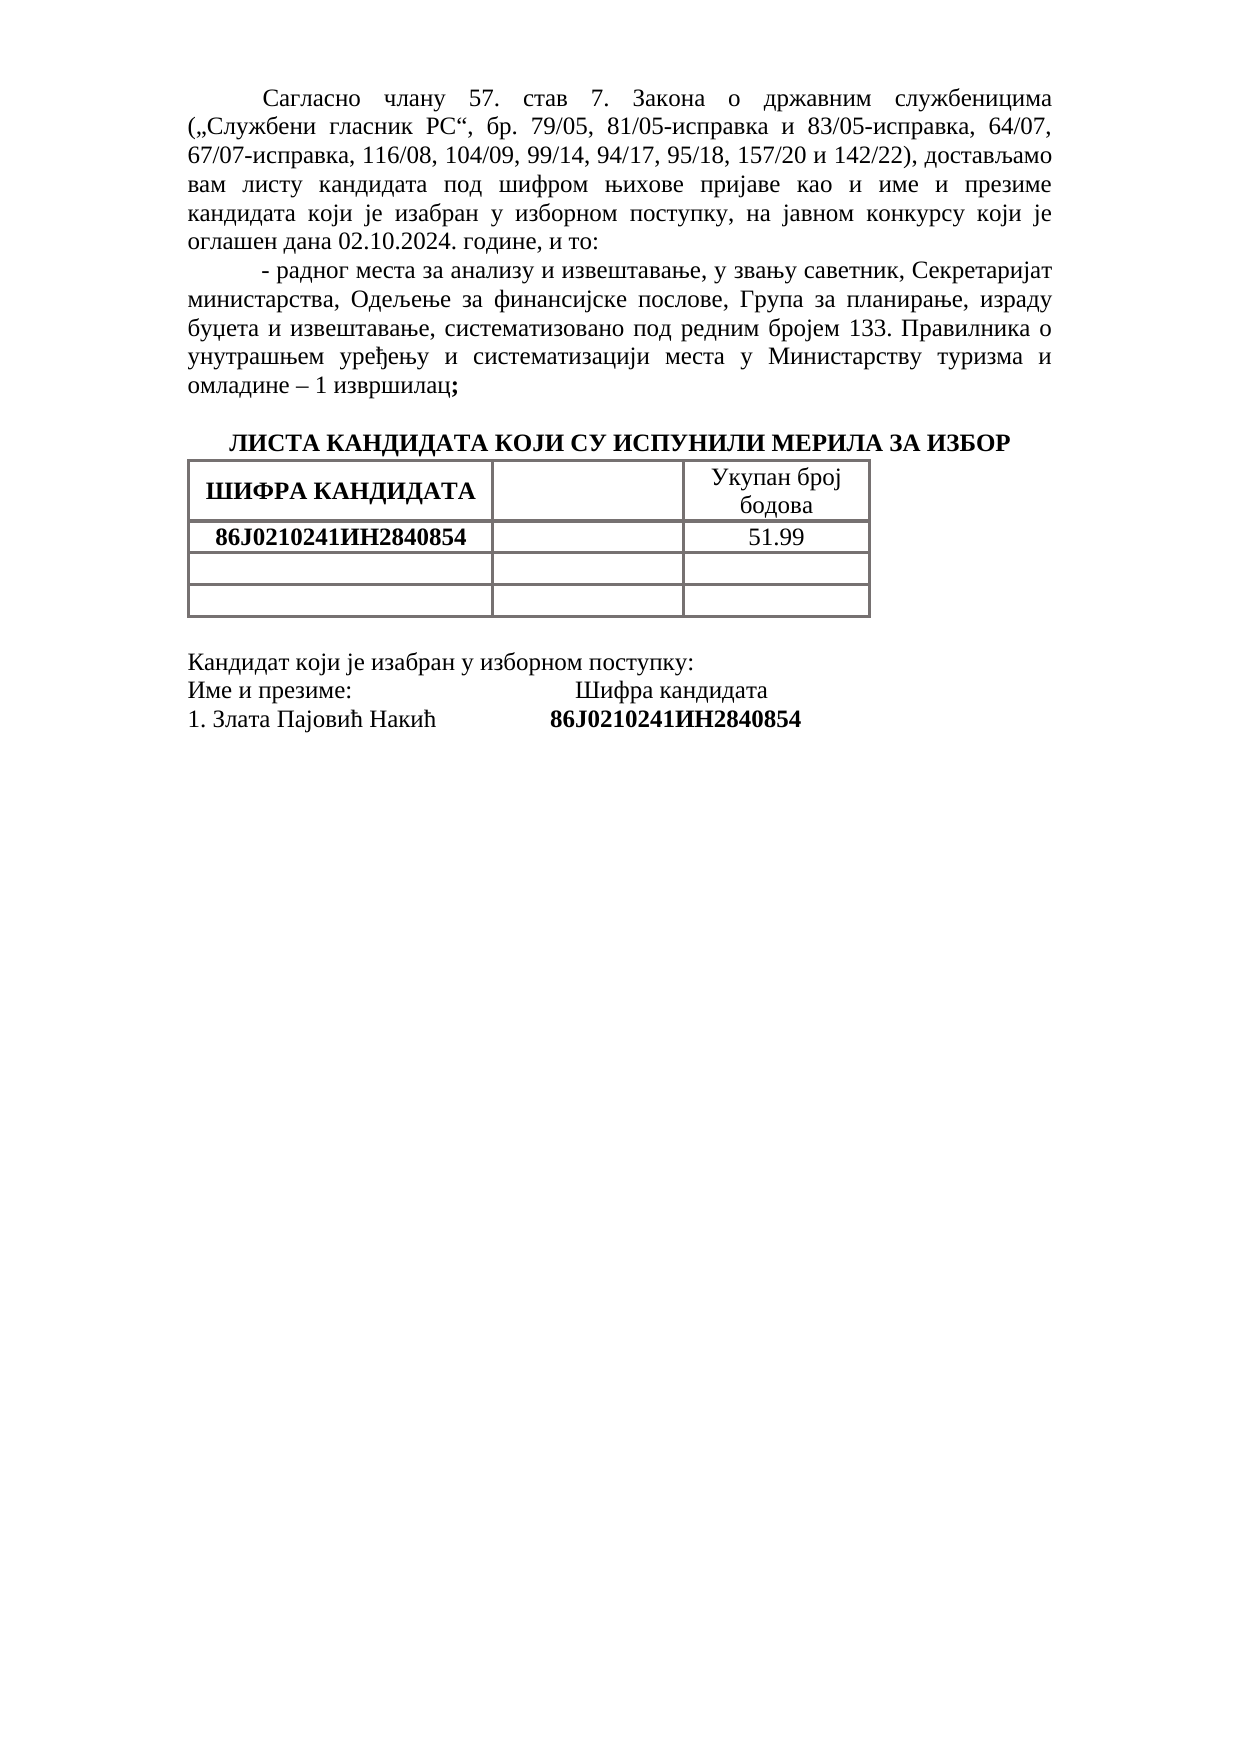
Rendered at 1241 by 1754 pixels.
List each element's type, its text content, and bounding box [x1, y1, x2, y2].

text ЛИСТА КАНДИДАТА КОЈИ СУ ИСПУНИЛИ МЕРИЛА ЗА ИЗБОР [187, 428, 1053, 456]
table_cell [494, 554, 682, 583]
table_cell [685, 586, 868, 615]
text Сагласно члану 57. став 7. Закона о државним службеницима („Службени гласник РС“, бр. 79/05, 81/05-исправка и 83/05-исправка, 64/07, 67/07-исправка, 116/08, 104/09, 99/14, 94/17, 95/18, 157/20 и 142/22), достављамо вам листу кандидата под шифром њихове пријаве као и име и презиме кандидата који је изабран у изборном поступку, на јавном конкурсу који је оглашен дана 02.10.2024. године, и то: [187, 83, 1053, 255]
table_header Укупан број бодова [685, 462, 868, 519]
table_cell [494, 586, 682, 615]
text 1. Злата Пајовић Накић 86Ј0210241ИН2840854 [187, 704, 1053, 733]
text Кандидат који је изабран у изборном поступку: [187, 647, 1053, 676]
table_header ШИФРА КАНДИДАТА [190, 462, 491, 519]
table_cell [190, 586, 491, 615]
table_cell 51.99 [685, 523, 868, 551]
text Име и презиме: Шифра кандидата [187, 676, 1053, 704]
table_cell [190, 554, 491, 583]
table_cell 86Ј0210241ИН2840854 [190, 523, 491, 551]
table_header [494, 462, 682, 519]
text - радног места за анализу и извештавање, у звању саветник, Секретаријат министарства, Одељење за финансијске послове, Група за планирање, израду буџета и извештавање, систематизовано под редним бројем 133. Правилника о унутрашњем уређeњу и систематизацији места у Министарству туризма и омладине – 1 извршилац; [187, 255, 1053, 399]
table_cell [685, 554, 868, 583]
table_cell [494, 523, 682, 551]
